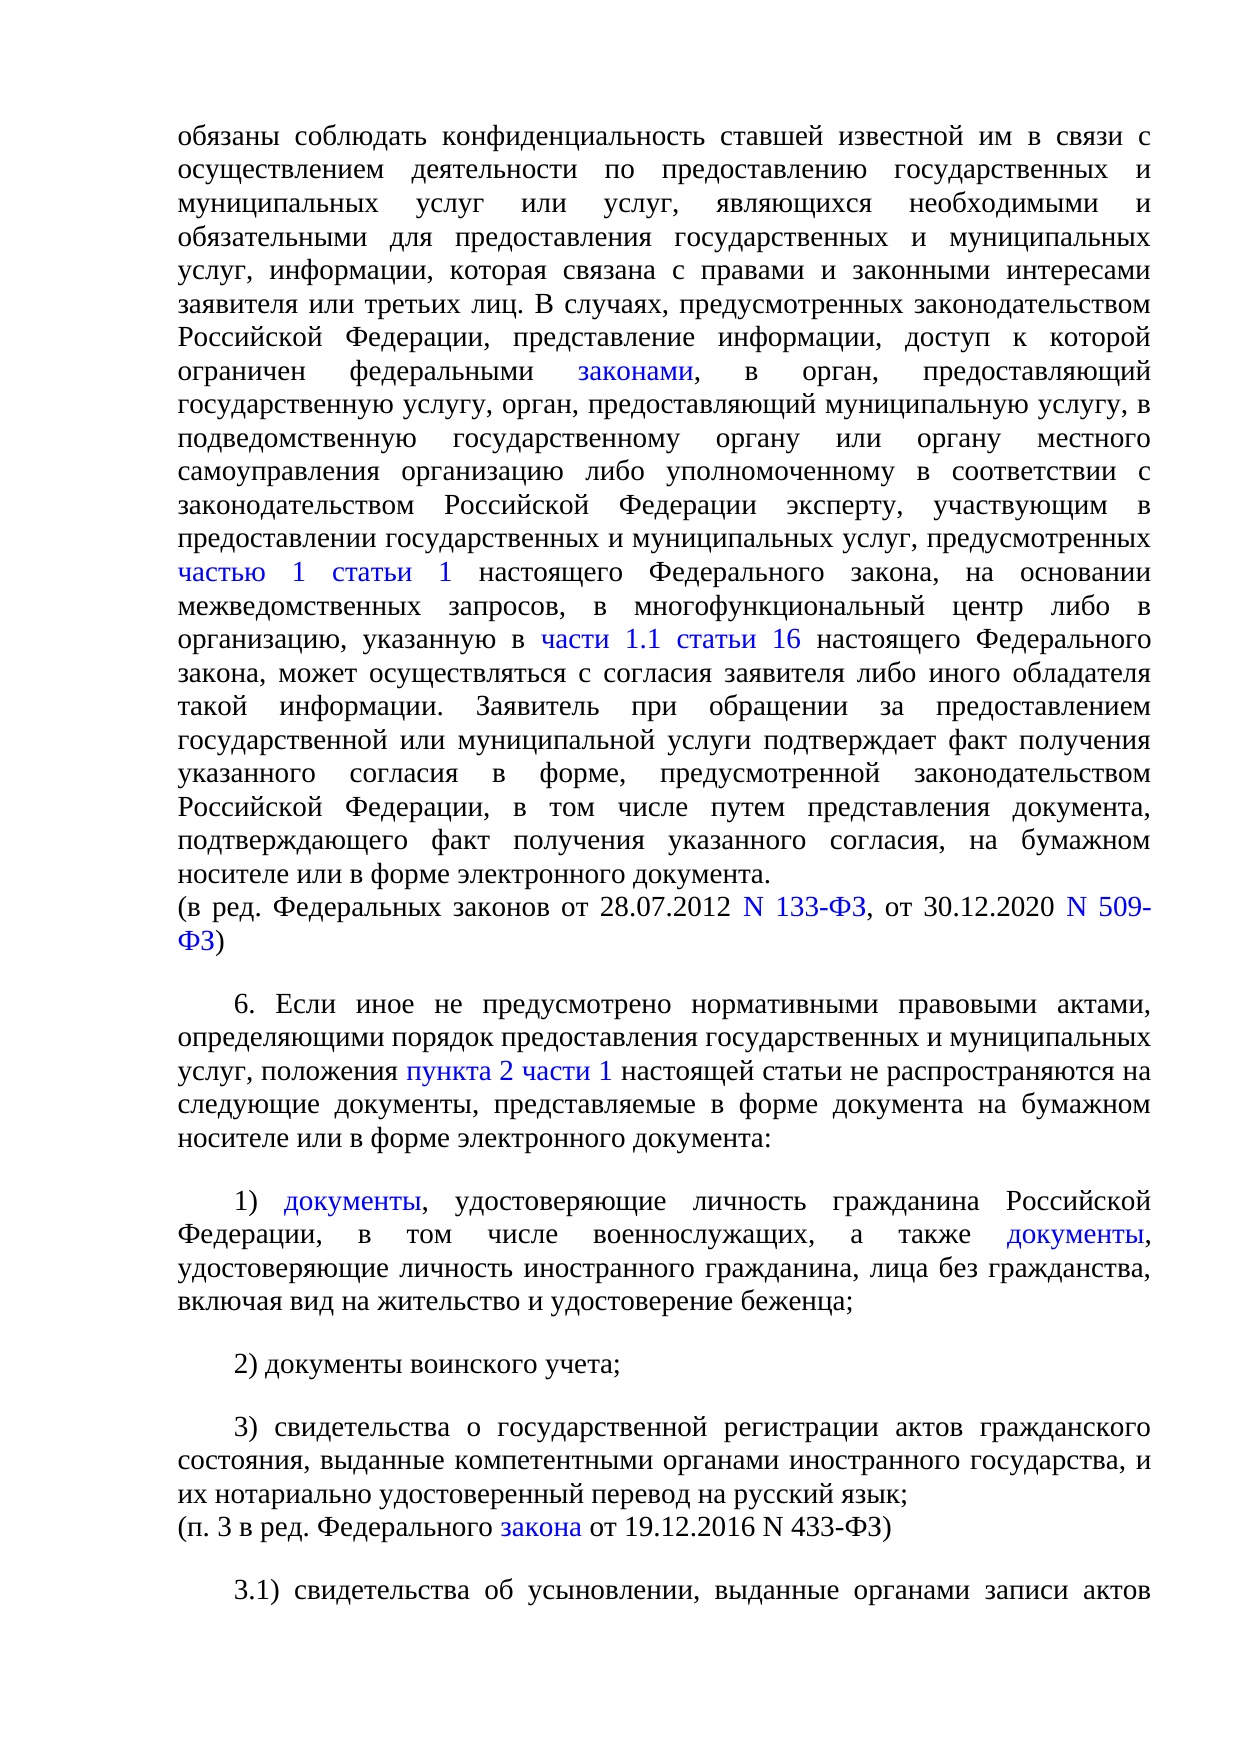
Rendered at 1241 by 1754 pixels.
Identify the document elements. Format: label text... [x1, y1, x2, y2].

text 1) документы, удостоверяющие личность гражданина Российской Федерации, в том числе военнослужащих, а также документы, удостоверяющие личность иностранного гражданина, лица без гражданства, включая вид на жительство и удостоверение беженца; [177, 1183, 1152, 1317]
text 6. Если иное не предусмотрено нормативными правовыми актами, определяющими порядок предоставления государственных и муниципальных услуг, положения пункта 2 части 1 настоящей статьи не распространяются на следующие документы, представляемые в форме документа на бумажном носителе или в форме электронного документа: [177, 986, 1152, 1153]
text 2) документы воинского учета; [177, 1346, 1152, 1379]
text 3) свидетельства о государственной регистрации актов гражданского состояния, выданные компетентными органами иностранного государства, и их нотариально удостоверенный перевод на русский язык; [177, 1409, 1152, 1509]
text (п. 3 в ред. Федерального закона от 19.12.2016 N 433-ФЗ) [177, 1509, 1152, 1543]
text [177, 1572, 1152, 1606]
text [177, 118, 1152, 889]
text (в ред. Федеральных законов от 28.07.2012 N 133-ФЗ, от 30.12.2020 N 509-ФЗ) [177, 889, 1152, 957]
